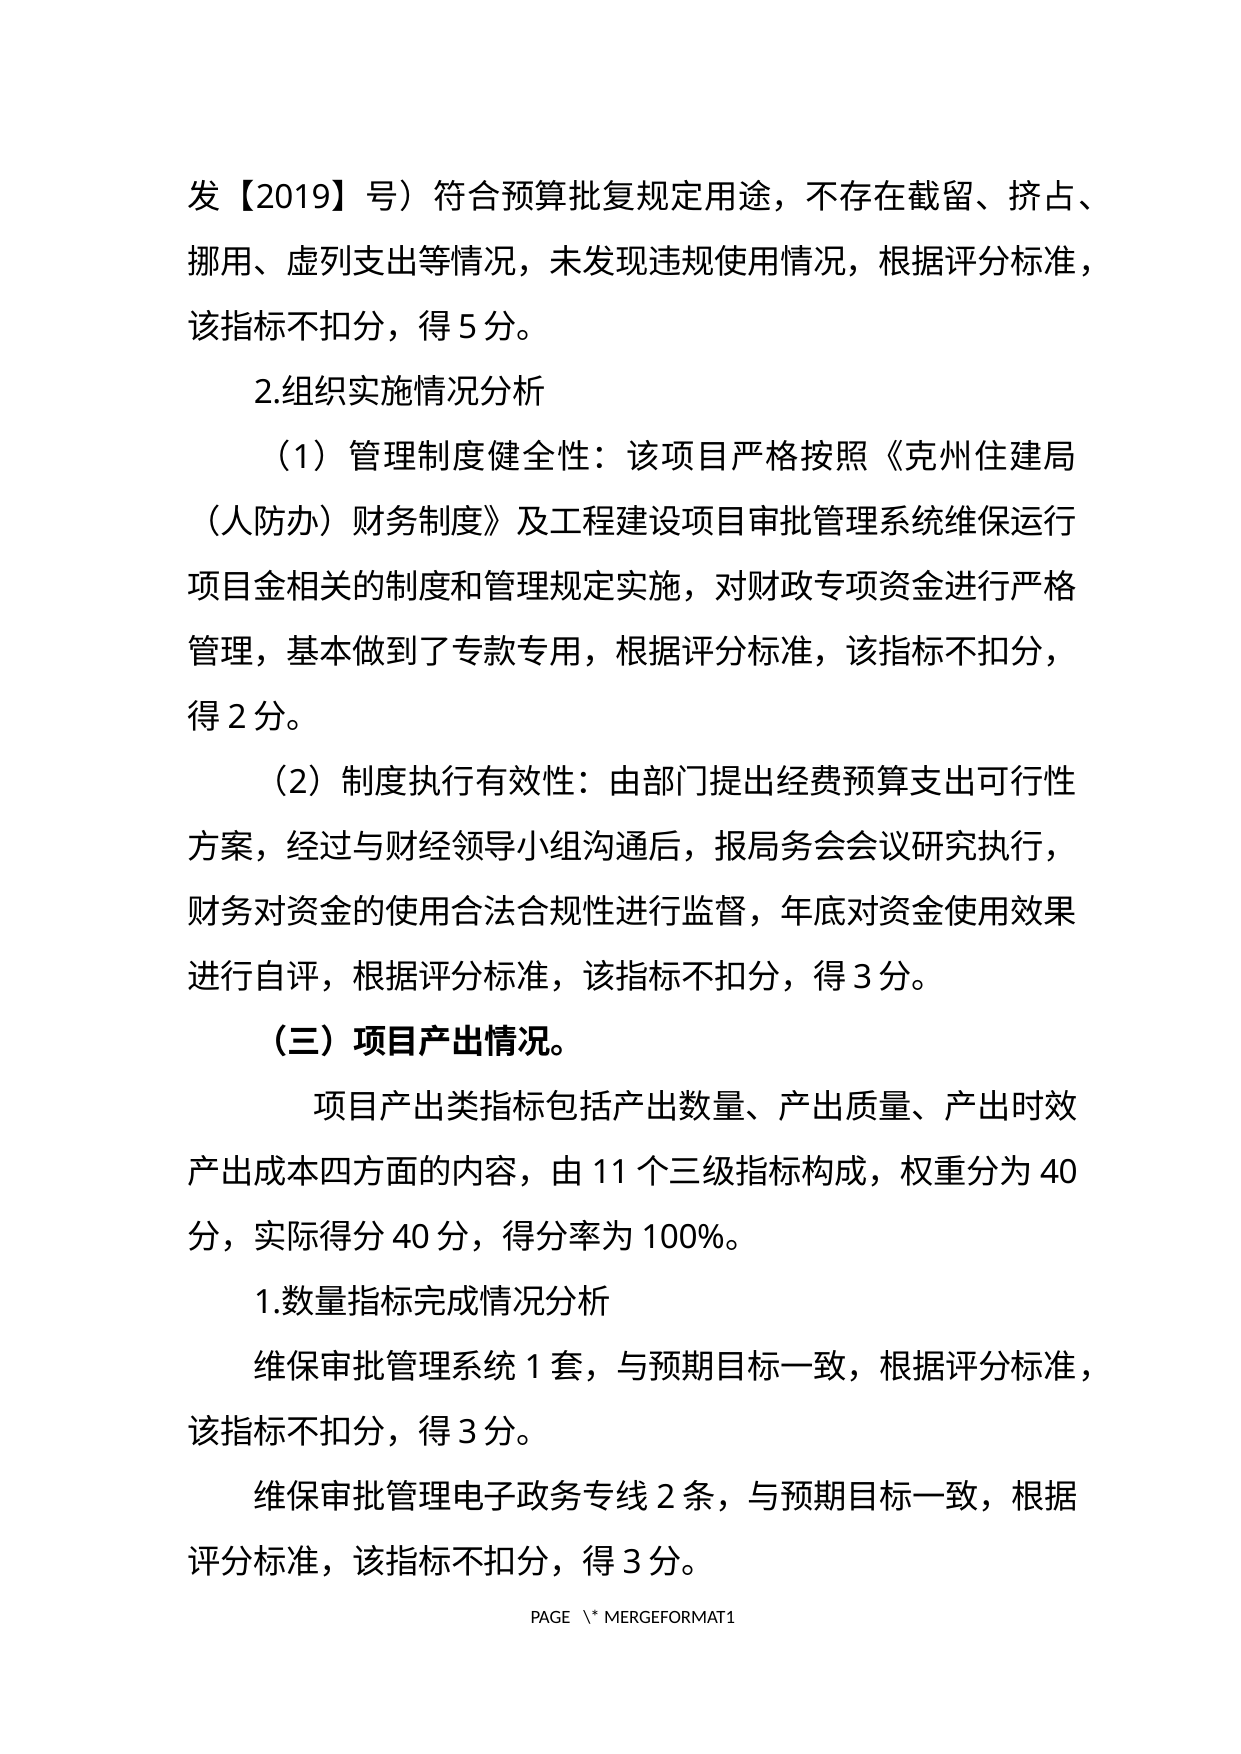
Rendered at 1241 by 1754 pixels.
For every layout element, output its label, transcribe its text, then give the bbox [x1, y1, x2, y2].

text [187, 162, 1078, 1007]
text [187, 1072, 1078, 1592]
text （三）项目产出情况。 [187, 1007, 1078, 1072]
